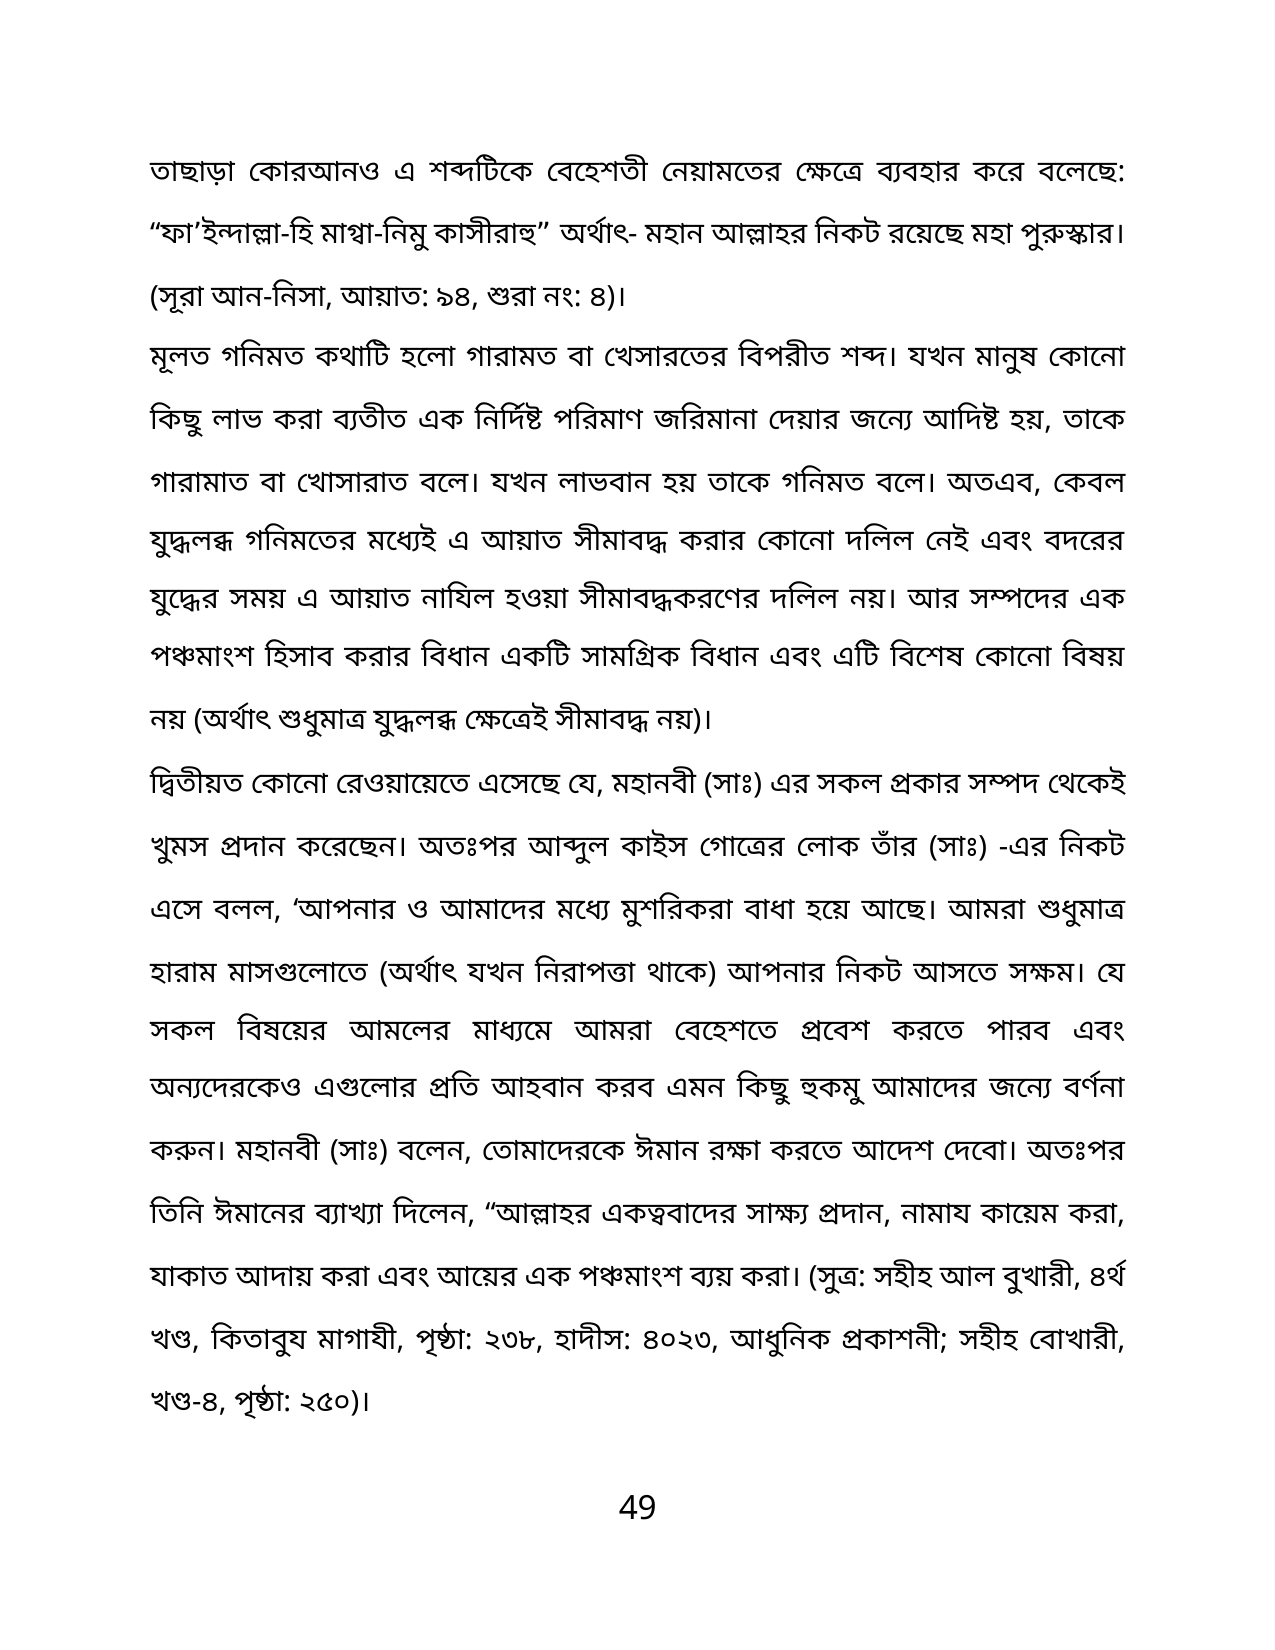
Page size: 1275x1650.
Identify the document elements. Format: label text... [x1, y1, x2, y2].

text তাছাড়া কোরআনও এ শব্দটিকে বেহেশতী নেয়ামতের ক্ষেত্রে ব্যবহার করে বলেছে: “ফা’ইন্দাল্লা-হি মাগ্বা-নিমু কাসীরাহু” অর্থাৎ- মহান আল্লাহর নিকট রয়েছে মহা পুরুস্কার। (সূরা আন-নিসা, আয়াত: ৯৪, শুরা নং: ৪)। [150, 150, 1125, 319]
text মূলত গনিমত কথাটি হলো গারামত বা খেসারতের বিপরীত শব্দ। যখন মানুষ কোনো কিছু লাভ করা ব্যতীত এক নির্দিষ্ট পরিমাণ জরিমানা দেয়ার জন্যে আদিষ্ট হয়, তাকে গারামাত বা খোসারাত বলে। যখন লাভবান হয় তাকে গনিমত বলে। অতএব, কেবল যুদ্ধলব্ধ গনিমতের মধ্যেই এ আয়াত সীমাবদ্ধ করার কোনো দলিল নেই এবং বদরের যুদ্ধের সময় এ আয়াত নাযিল হওয়া সীমাবদ্ধকরণের দলিল নয়। আর সম্পদের এক পঞ্চমাংশ হিসাব করার বিধান একটি সামগ্রিক বিধান এবং এটি বিশেষ কোনো বিষয় নয় (অর্থাৎ শুধুমাত্র যুদ্ধলব্ধ ক্ষেত্রেই সীমাবদ্ধ নয়)। [150, 340, 1125, 741]
text দ্বিতীয়ত কোনো রেওয়ায়েতে এসেছে যে, মহানবী (সাঃ) এর সকল প্রকার সম্পদ থেকেই খুমস প্রদান করেছেন। অতঃপর আব্দুল কাইস গোত্রের লোক তাঁর (সাঃ) -এর নিকট এসে বলল, ‘আপনার ও আমাদের মধ্যে মুশরিকরা বাধা হয়ে আছে। আমরা শুধুমাত্র হারাম মাসগুলোতে (অর্থাৎ যখন নিরাপত্তা থাকে) আপনার নিকট আসতে সক্ষম। যে সকল বিষয়ের আমলের মাধ্যমে আমরা বেহেশতে প্রবেশ করতে পারব এবং অন্যদেরকেও এগুলোর প্রতি আহবান করব এমন কিছু হুকমু আমাদের জন্যে বর্ণনা করুন। মহানবী (সাঃ) বলেন, তোমাদেরকে ঈমান রক্ষা করতে আদেশ দেবো। অতঃপর তিনি ঈমানের ব্যাখ্যা দিলেন, “আল্লাহর একত্ববাদের সাক্ষ্য প্রদান, নামায কায়েম করা, যাকাত আদায় করা এবং আয়ের এক পঞ্চমাংশ ব্যয় করা। (সুত্র: সহীহ আল বুখারী, ৪র্থ খণ্ড, কিতাবুয মাগাযী, পৃষ্ঠা: ২৩৮, হাদীস: ৪০২৩, আধুনিক প্রকাশনী; সহীহ বোখারী, খণ্ড-৪, পৃষ্ঠা: ২৫০)। [150, 762, 1125, 1424]
